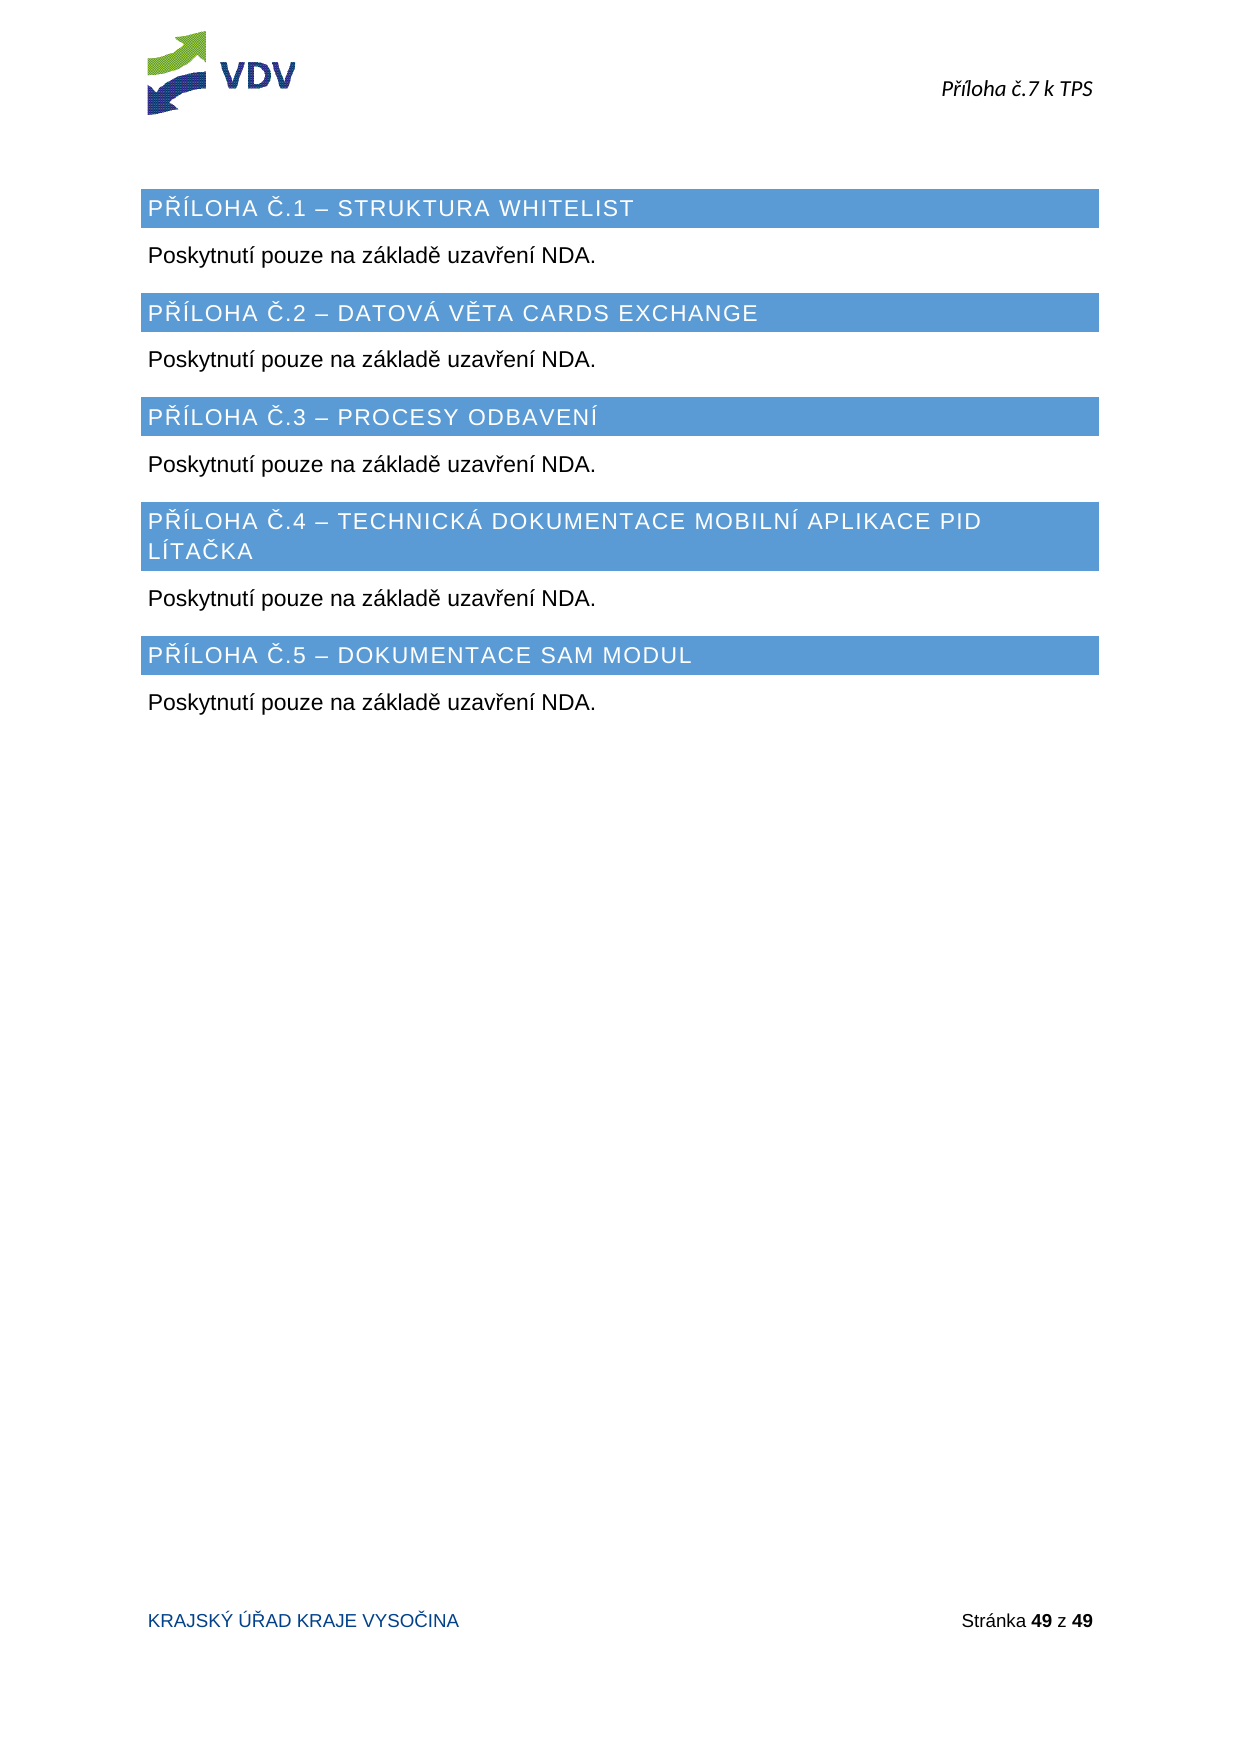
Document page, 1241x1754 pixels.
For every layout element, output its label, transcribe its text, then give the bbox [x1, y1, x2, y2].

text Poskytnutí pouze na základě uzavření NDA. [148, 689, 1093, 715]
picture [147, 31, 296, 115]
text Poskytnutí pouze na základě uzavření NDA. [148, 451, 1093, 477]
text Poskytnutí pouze na základě uzavření NDA. [148, 346, 1093, 373]
text Příloha č.5 – dokumentace SAM modul [148, 642, 1093, 668]
text Poskytnutí pouze na základě uzavření NDA. [148, 585, 1093, 611]
text Příloha č.2 – datová věta cards Exchange [148, 300, 1093, 326]
text Poskytnutí pouze na základě uzavření NDA. [148, 242, 1093, 268]
text Příloha č.3 – procesy odbavení [148, 404, 1093, 430]
text Příloha č.4 – technická dokumentace mobilní aplikace PID LítačkA [148, 508, 1093, 564]
text Příloha č.1 – Struktura whitelist [148, 195, 1093, 222]
